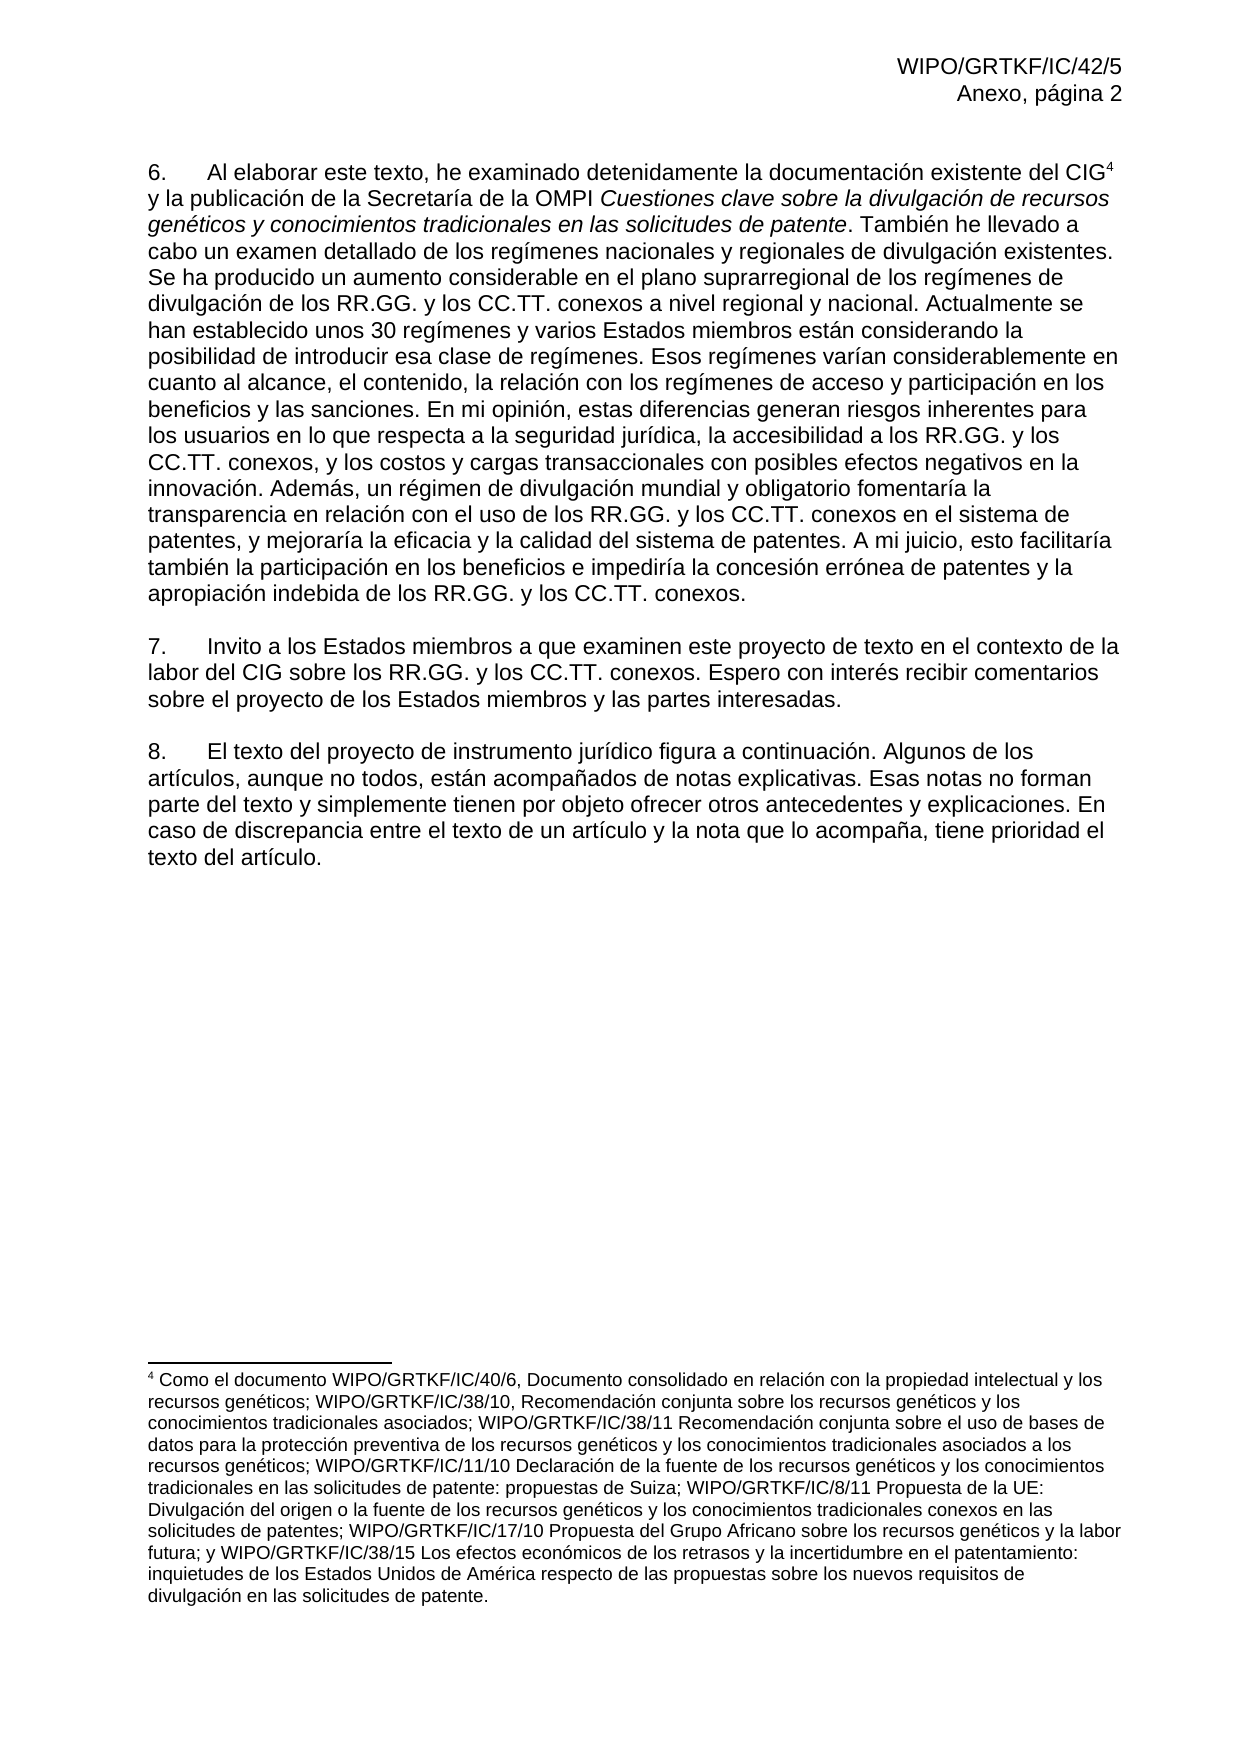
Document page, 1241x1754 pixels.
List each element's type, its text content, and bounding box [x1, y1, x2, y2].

text 6. Al elaborar este texto, he examinado detenidamente la documentación existente del CIG y la publicación de la Secretaría de la OMPI Cuestiones clave sobre la divulgación de recursos genéticos y conocimientos tradicionales en las solicitudes de patente. También he llevado a cabo un examen detallado de los regímenes nacionales y regionales de divulgación existentes. Se ha producido un aumento considerable en el plano suprarregional de los regímenes de divulgación de los RR.GG. y los CC.TT. conexos a nivel regional y nacional. Actualmente se han establecido unos 30 regímenes y varios Estados miembros están considerando la posibilidad de introducir esa clase de regímenes. Esos regímenes varían considerablemente en cuanto al alcance, el contenido, la relación con los regímenes de acceso y participación en los beneficios y las sanciones. En mi opinión, estas diferencias generan riesgos inherentes para los usuarios en lo que respecta a la seguridad jurídica, la accesibilidad a los RR.GG. y los CC.TT. conexos, y los costos y cargas transaccionales con posibles efectos negativos en la innovación. Además, un régimen de divulgación mundial y obligatorio fomentaría la transparencia en relación con el uso de los RR.GG. y los CC.TT. conexos en el sistema de patentes, y mejoraría la eficacia y la calidad del sistema de patentes. A mi juicio, esto facilitaría también la participación en los beneficios e impediría la concesión errónea de patentes y la apropiación indebida de los RR.GG. y los CC.TT. conexos. [148, 158, 1122, 607]
text 7. Invito a los Estados miembros a que examinen este proyecto de texto en el contexto de la labor del CIG sobre los RR.GG. y los CC.TT. conexos. Espero con interés recibir comentarios sobre el proyecto de los Estados miembros y las partes interesadas. [148, 633, 1122, 712]
text 8. El texto del proyecto de instrumento jurídico figura a continuación. Algunos de los artículos, aunque no todos, están acompañados de notas explicativas. Esas notas no forman parte del texto y simplemente tienen por objeto ofrecer otros antecedentes y explicaciones. En caso de discrepancia entre el texto de un artículo y la nota que lo acompaña, tiene prioridad el texto del artículo. [148, 738, 1122, 870]
